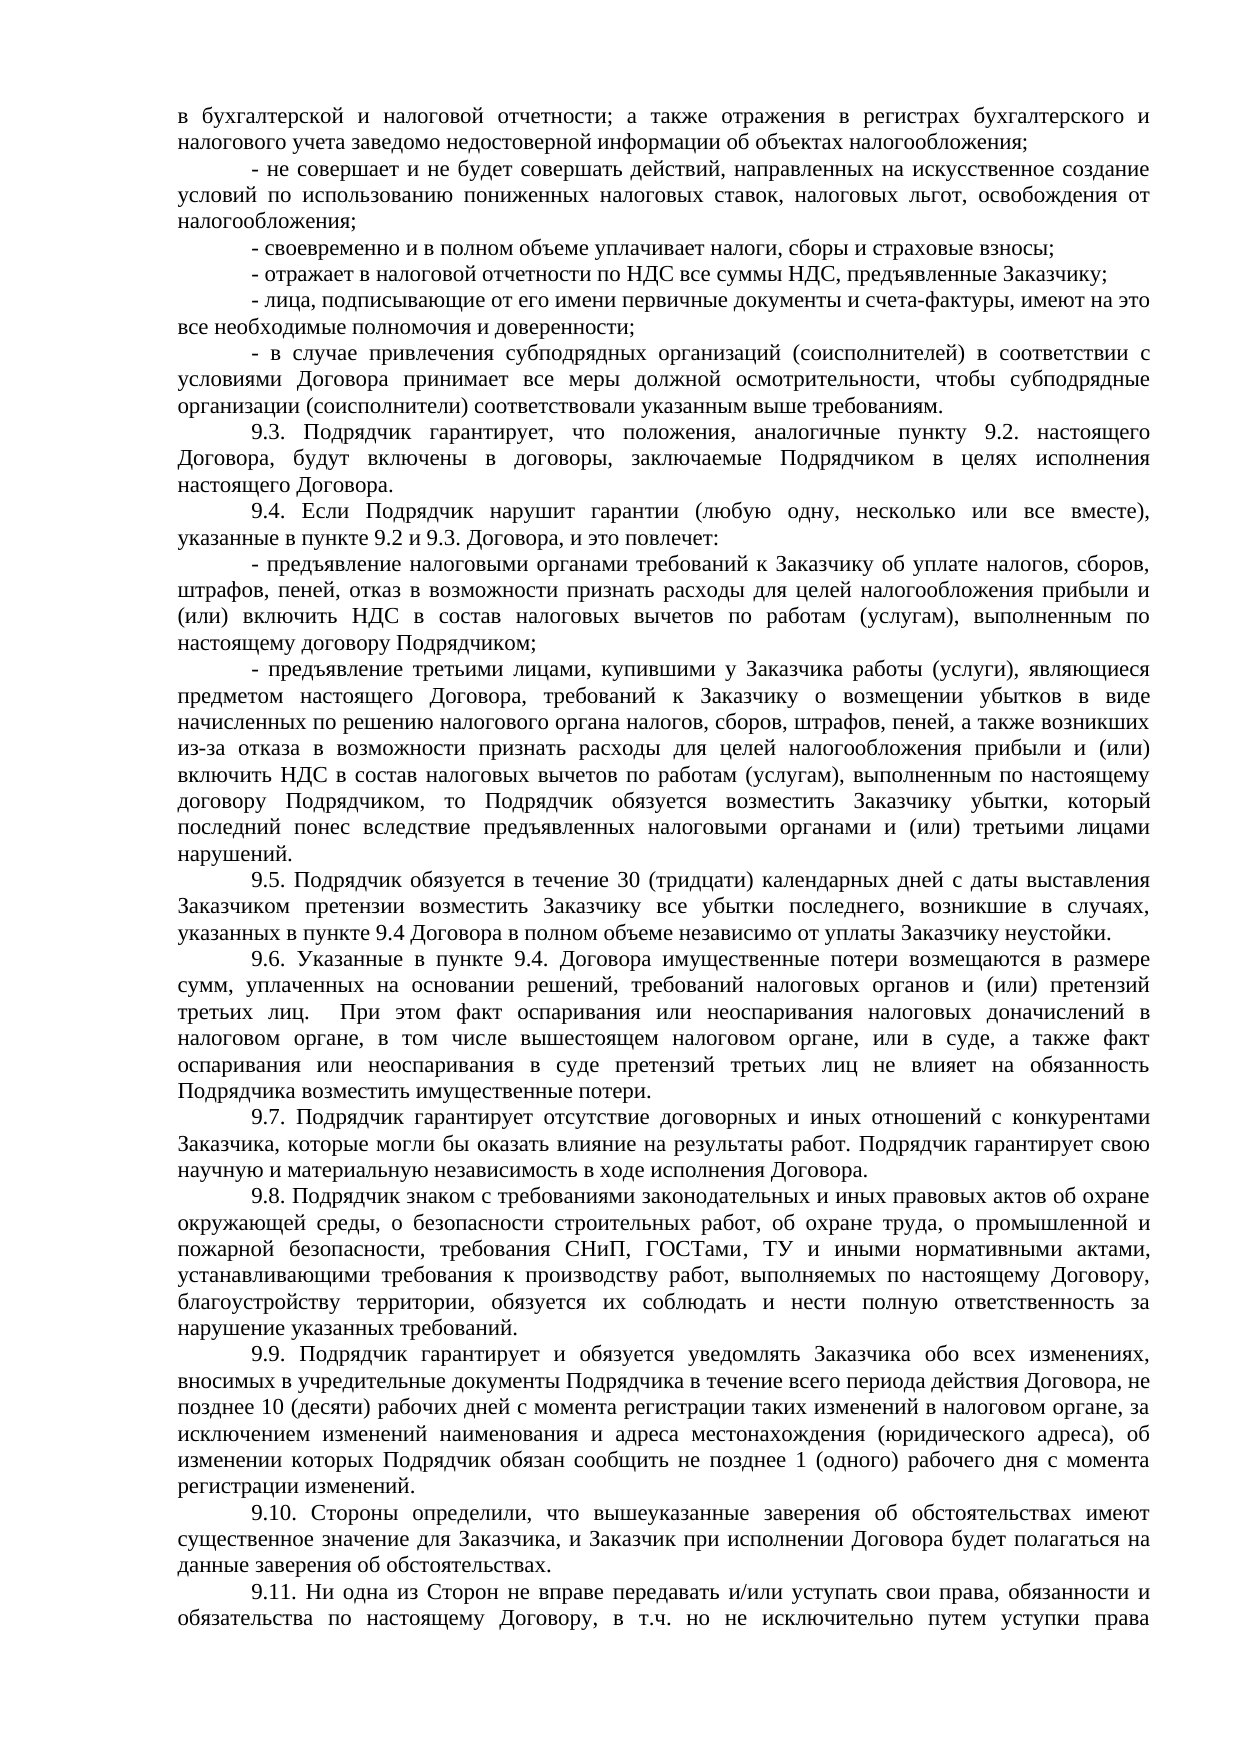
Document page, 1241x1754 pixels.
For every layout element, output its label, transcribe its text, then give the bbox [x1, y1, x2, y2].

text 9.9. Подрядчик гарантирует и обязуется уведомлять Заказчика обо всех изменениях, вносимых в учредительные документы Подрядчика в течение всего периода действия Договора, не позднее 10 (десяти) рабочих дней с момента регистрации таких изменений в налоговом органе, за исключением изменений наименования и адреса местонахождения (юридического адреса), об изменении которых Подрядчик обязан сообщить не позднее 1 (одного) рабочего дня с момента регистрации изменений. [177, 1341, 1152, 1499]
text 9.5. Подрядчик обязуется в течение 30 (тридцати) календарных дней с даты выставления Заказчиком претензии возместить Заказчику все убытки последнего, возникшие в случаях, указанных в пункте 9.4 Договора в полном объеме независимо от уплаты Заказчику неустойки. [177, 866, 1152, 945]
text 9.3. Подрядчик гарантирует, что положения, аналогичные пункту 9.2. настоящего Договора, будут включены в договоры, заключаемые Подрядчиком в целях исполнения настоящего Договора. [177, 418, 1152, 497]
text 9.7. Подрядчик гарантирует отсутствие договорных и иных отношений с конкурентами Заказчика, которые могли бы оказать влияние на результаты работ. Подрядчик гарантирует свою научную и материальную независимость в ходе исполнения Договора. [177, 1103, 1152, 1182]
text 9.6. Указанные в пункте 9.4. Договора имущественные потери возмещаются в размере сумм, уплаченных на основании решений, требований налоговых органов и (или) претензий третьих лиц. При этом факт оспаривания или неоспаривания налоговых доначислений в налоговом органе, в том числе вышестоящем налоговом органе, или в суде, а также факт оспаривания или неоспаривания в суде претензий третьих лиц не влияет на обязанность Подрядчика возместить имущественные потери. [177, 945, 1152, 1103]
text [177, 102, 1152, 154]
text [177, 1578, 1152, 1630]
text 9.8. Подрядчик знаком с требованиями законодательных и иных правовых актов об охране окружающей среды, о безопасности строительных работ, об охране труда, о промышленной и пожарной безопасности, требования СНиП, ГОСТами, ТУ и иными нормативными актами, устанавливающими требования к производству работ, выполняемых по настоящему Договору, благоустройству территории, обязуется их соблюдать и нести полную ответственность за нарушение указанных требований. [177, 1182, 1152, 1341]
text - предъявление третьими лицами, купившими у Заказчика работы (услуги), являющиеся предметом настоящего Договора, требований к Заказчику о возмещении убытков в виде начисленных по решению налогового органа налогов, сборов, штрафов, пеней, а также возникших из-за отказа в возможности признать расходы для целей налогообложения прибыли и (или) включить НДС в состав налоговых вычетов по работам (услугам), выполненным по настоящему договору Подрядчиком, то Подрядчик обязуется возместить Заказчику убытки, который последний понес вследствие предъявленных налоговыми органами и (или) третьими лицами нарушений. [177, 655, 1152, 866]
text - отражает в налоговой отчетности по НДС все суммы НДС, предъявленные Заказчику; [177, 260, 1152, 286]
text - лица, подписывающие от его имени первичные документы и счета-фактуры, имеют на это все необходимые полномочия и доверенности; [177, 286, 1152, 339]
text - своевременно и в полном объеме уплачивает налоги, сборы и страховые взносы; [177, 234, 1152, 260]
text - не совершает и не будет совершать действий, направленных на искусственное создание условий по использованию пониженных налоговых ставок, налоговых льгот, освобождения от налогообложения; [177, 154, 1152, 234]
text - в случае привлечения субподрядных организаций (соисполнителей) в соответствии с условиями Договора принимает все меры должной осмотрительности, чтобы субподрядные организации (соисполнители) соответствовали указанным выше требованиям. [177, 339, 1152, 418]
text 9.4. Если Подрядчик нарушит гарантии (любую одну, несколько или все вместе), указанные в пункте 9.2 и 9.3. Договора, и это повлечет: [177, 497, 1152, 550]
text 9.10. Стороны определили, что вышеуказанные заверения об обстоятельствах имеют существенное значение для Заказчика, и Заказчик при исполнении Договора будет полагаться на данные заверения об обстоятельствах. [177, 1499, 1152, 1578]
text - предъявление налоговыми органами требований к Заказчику об уплате налогов, сборов, штрафов, пеней, отказ в возможности признать расходы для целей налогообложения прибыли и (или) включить НДС в состав налоговых вычетов по работам (услугам), выполненным по настоящему договору Подрядчиком; [177, 550, 1152, 655]
